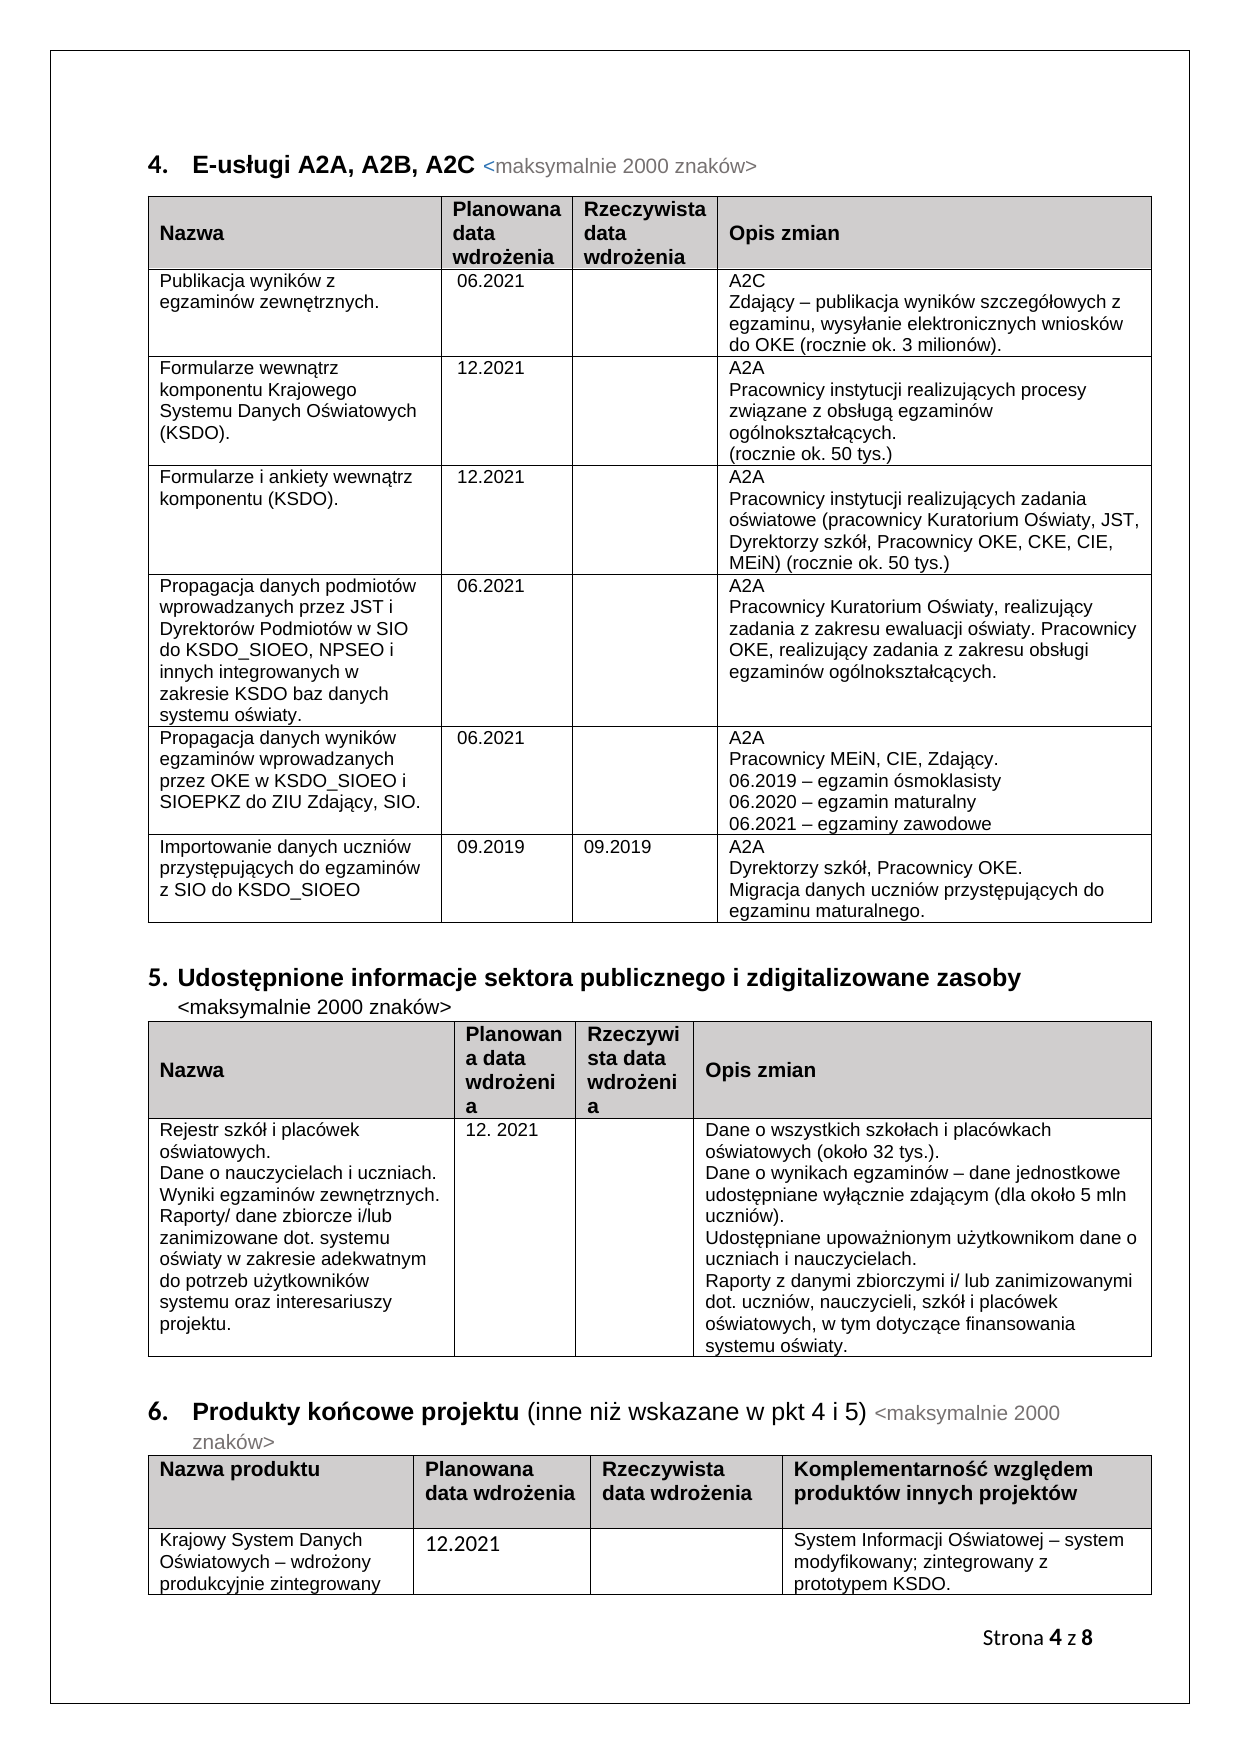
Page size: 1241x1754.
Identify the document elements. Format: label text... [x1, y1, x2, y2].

table_cell [573, 357, 717, 465]
table_cell 09.2019 [442, 835, 572, 922]
table_cell A2A Pracownicy Kuratorium Oświaty, realizujący zadania z zakresu ewaluacji oświaty. Pracownicy OKE, realizujący zadania z zakresu obsługi egzaminów ogólnokształcących. [718, 575, 1151, 726]
table_cell A2A Dyrektorzy szkół, Pracownicy OKE. Migracja danych uczniów przystępujących do egzaminu maturalnego. [718, 835, 1151, 922]
table_cell Publikacja wyników z egzaminów zewnętrznych. [149, 270, 441, 356]
table_cell 12. 2021 [455, 1119, 575, 1356]
table_cell 12.2021 [442, 357, 572, 465]
table_header Opis zmian [718, 197, 1151, 268]
table_cell 06.2021 [442, 727, 572, 834]
table_cell Formularze i ankiety wewnątrz komponentu (KSDO). [149, 466, 441, 573]
subtitle Udostępnione informacje sektora publicznego i zdigitalizowane zasoby <maksymalnie 2000 znaków> [148, 960, 1093, 1019]
table_cell 09.2019 [573, 835, 717, 922]
table_cell A2C Zdający – publikacja wyników szczegółowych z egzaminu, wysyłanie elektronicznych wniosków do OKE (rocznie ok. 3 milionów). [718, 270, 1151, 356]
table_header Nazwa produktu [149, 1456, 413, 1528]
table_cell Rejestr szkół i placówek oświatowych. Dane o nauczycielach i uczniach. Wyniki egzaminów zewnętrznych. Raporty/ dane zbiorcze i/lub zanimizowane dot. systemu oświaty w zakresie adekwatnym do potrzeb użytkowników systemu oraz interesariuszy projektu. [149, 1119, 454, 1356]
table_header Komplementarność względem produktów innych projektów [783, 1456, 1151, 1528]
table_header Rzeczywista data wdrożenia [573, 197, 717, 268]
table_cell 12.2021 [414, 1529, 590, 1594]
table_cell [149, 1529, 413, 1594]
table_cell Importowanie danych uczniów przystępujących do egzaminów z SIO do KSDO_SIOEO [149, 835, 441, 922]
table_cell Formularze wewnątrz komponentu Krajowego Systemu Danych Oświatowych (KSDO). [149, 357, 441, 465]
table_cell A2A Pracownicy instytucji realizujących zadania oświatowe (pracownicy Kuratorium Oświaty, JST, Dyrektorzy szkół, Pracownicy OKE, CKE, CIE, MEiN) (rocznie ok. 50 tys.) [718, 466, 1151, 573]
table_cell 12.2021 [442, 466, 572, 573]
table_cell Dane o wszystkich szkołach i placówkach oświatowych (około 32 tys.). Dane o wynikach egzaminów – dane jednostkowe udostępniane wyłącznie zdającym (dla około 5 mln uczniów). Udostępniane upoważnionym użytkownikom dane o uczniach i nauczycielach. Raporty z danymi zbiorczymi i/ lub zanimizowanymi dot. uczniów, nauczycieli, szkół i placówek oświatowych, w tym dotyczące finansowania systemu oświaty. [694, 1119, 1151, 1356]
table_header Planowana data wdrożenia [442, 197, 572, 268]
subtitle E-usługi A2A, A2B, A2C <maksymalnie 2000 znaków> [148, 147, 1093, 181]
subtitle Produkty końcowe projektu (inne niż wskazane w pkt 4 i 5) <maksymalnie 2000 znaków> [148, 1394, 1093, 1453]
table_header Rzeczywista data wdrożenia [591, 1456, 782, 1528]
table_cell [591, 1529, 782, 1594]
table_header Planowana data wdrożenia [414, 1456, 590, 1528]
table_cell [573, 270, 717, 356]
table_cell 06.2021 [442, 575, 572, 726]
table_header Opis zmian [694, 1022, 1151, 1118]
table_cell Propagacja danych wyników egzaminów wprowadzanych przez OKE w KSDO_SIOEO i SIOEPKZ do ZIU Zdający, SIO. [149, 727, 441, 834]
table_cell A2A Pracownicy MEiN, CIE, Zdający. 06.2019 – egzamin ósmoklasisty 06.2020 – egzamin maturalny 06.2021 – egzaminy zawodowe [718, 727, 1151, 834]
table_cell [783, 1529, 1151, 1594]
table_header Nazwa [149, 1022, 454, 1118]
table_header Nazwa [149, 197, 441, 268]
table_cell [573, 727, 717, 834]
table_cell Propagacja danych podmiotów wprowadzanych przez JST i Dyrektorów Podmiotów w SIO do KSDO_SIOEO, NPSEO i innych integrowanych w zakresie KSDO baz danych systemu oświaty. [149, 575, 441, 726]
table_header Rzeczywista data wdrożenia [576, 1022, 693, 1118]
table_cell A2A Pracownicy instytucji realizujących procesy związane z obsługą egzaminów ogólnokształcących. (rocznie ok. 50 tys.) [718, 357, 1151, 465]
table_cell [573, 466, 717, 573]
table_cell 06.2021 [442, 270, 572, 356]
table_cell [573, 575, 717, 726]
table_header Planowana data wdrożenia [455, 1022, 575, 1118]
table_cell [576, 1119, 693, 1356]
